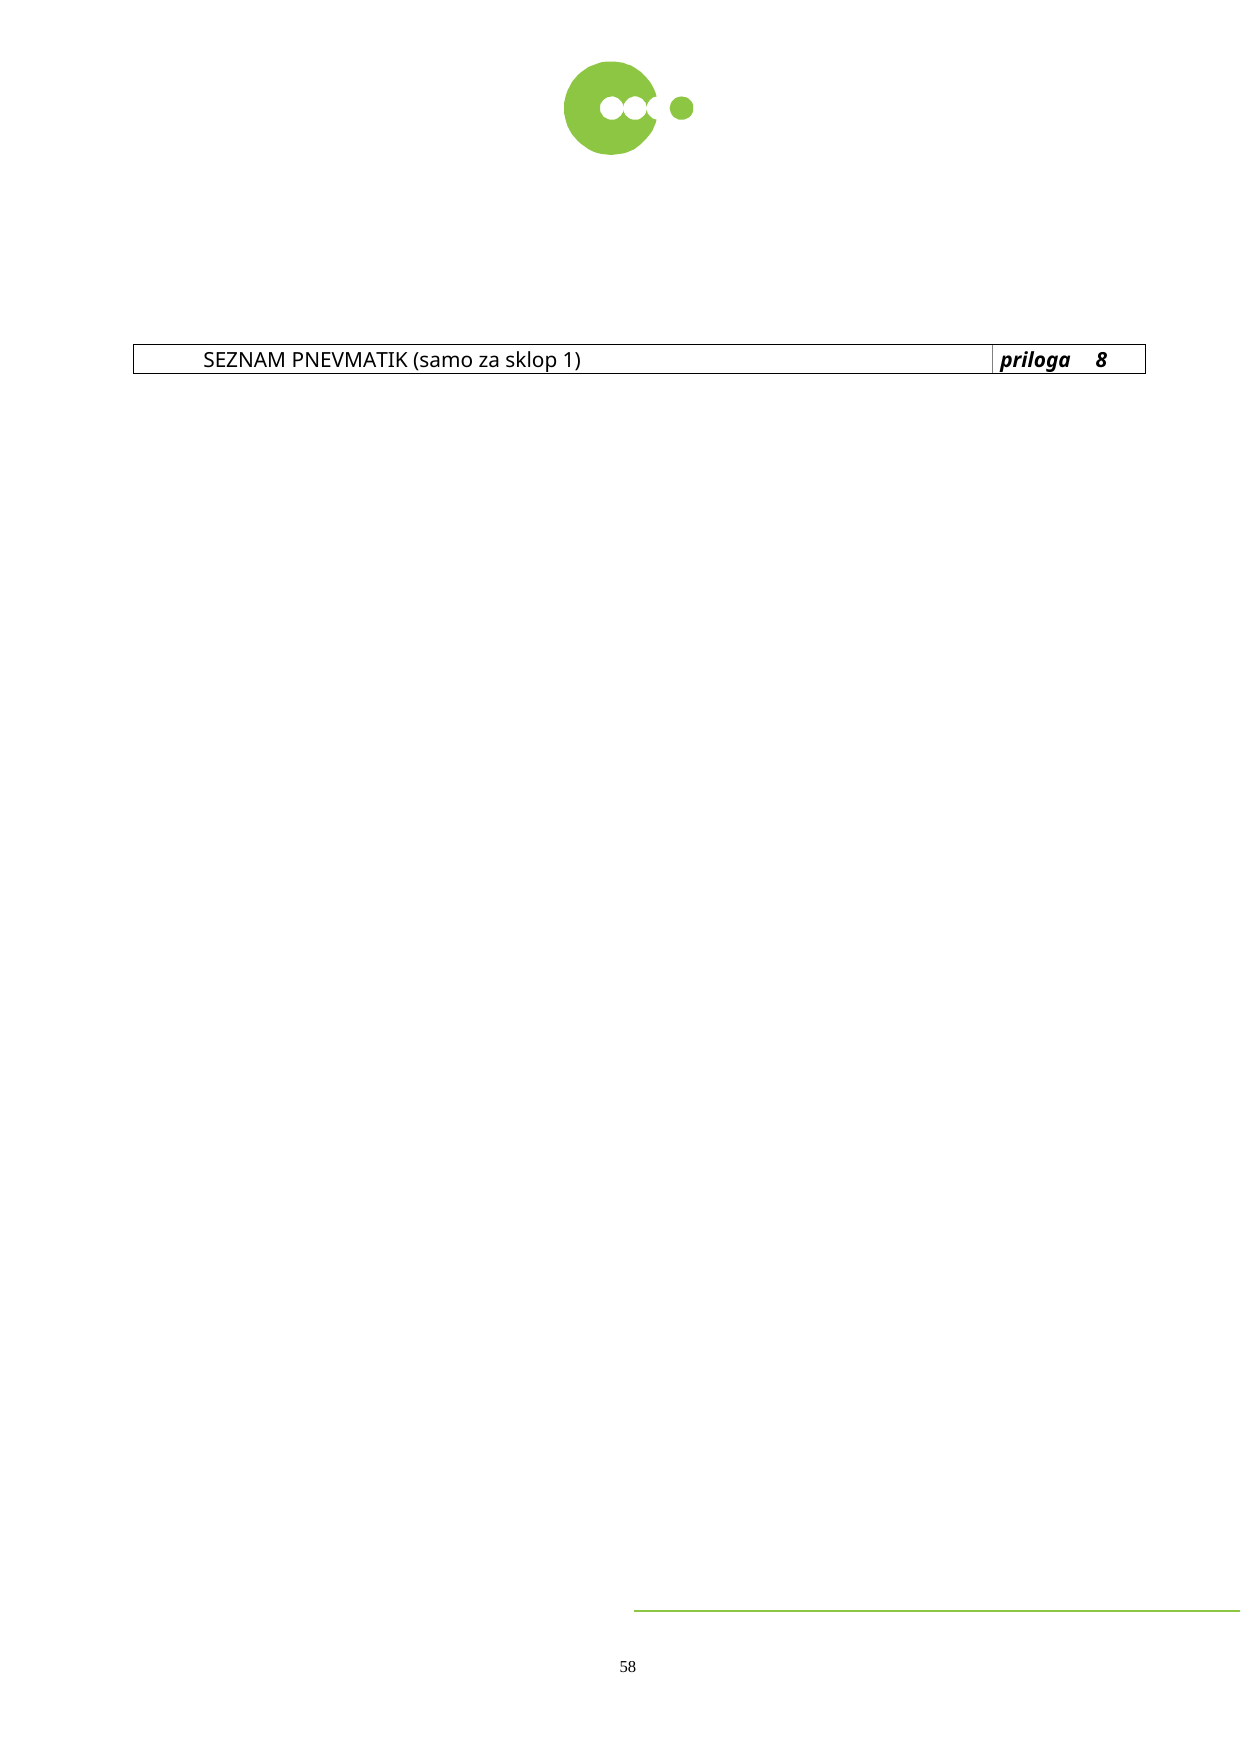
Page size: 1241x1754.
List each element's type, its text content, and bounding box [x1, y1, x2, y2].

table_header 8 [1088, 345, 1145, 373]
table_header SEZNAM PNEVMATIK (samo za sklop 1) [196, 345, 992, 373]
table_header [134, 345, 196, 373]
table_header priloga [993, 345, 1088, 373]
